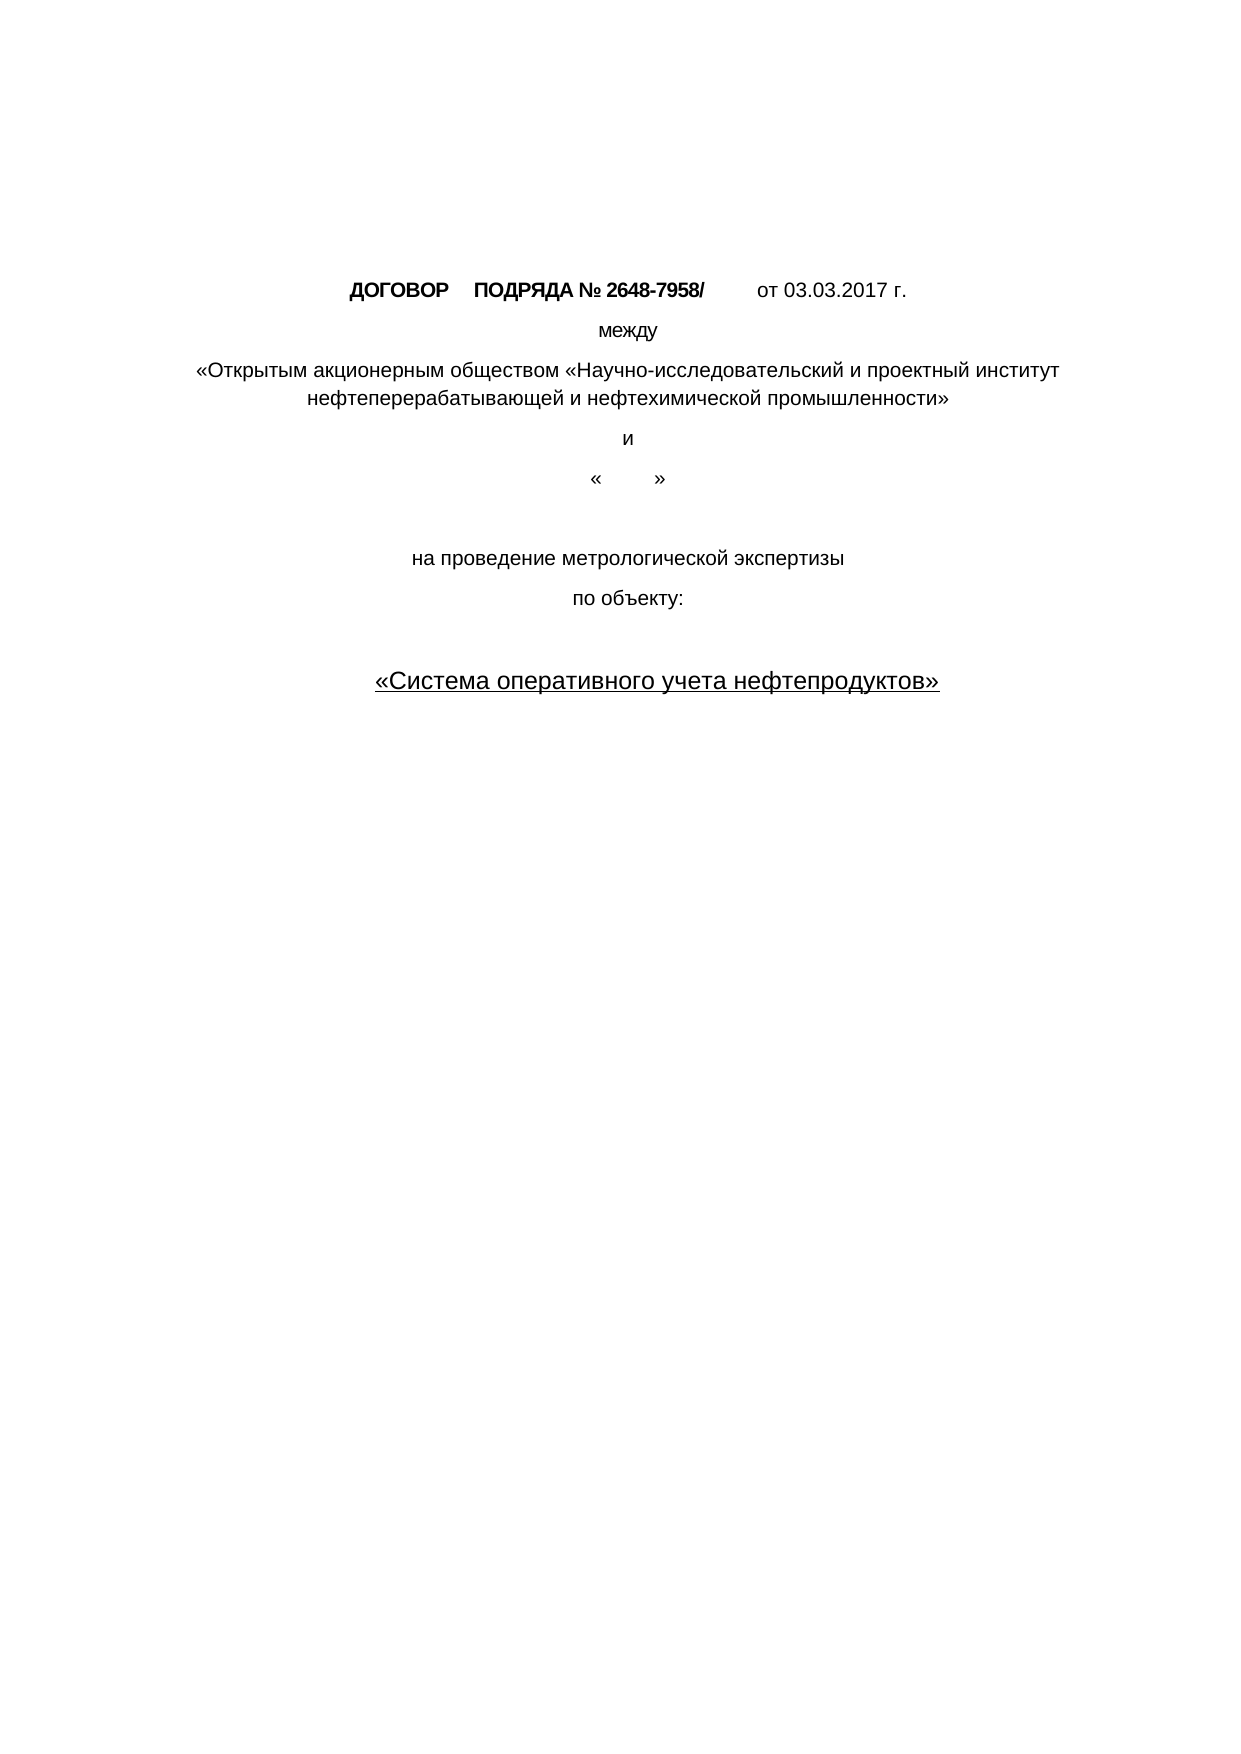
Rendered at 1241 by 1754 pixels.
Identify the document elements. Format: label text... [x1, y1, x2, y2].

text по объекту: [104, 586, 1152, 609]
text и [104, 426, 1152, 449]
text Договор подряда № 2648-7958/ от 03.03.2017 г. [104, 278, 1152, 302]
text « » [104, 466, 1152, 489]
text между [104, 318, 1152, 342]
text «Открытым акционерным обществом «Научно-исследовательский и проектный институт нефтеперерабатывающей и нефтехимической промышленности» [104, 358, 1152, 409]
text «Система оперативного учета нефтепродуктов» [103, 666, 1152, 694]
text на проведение метрологической экспертизы [104, 546, 1152, 569]
